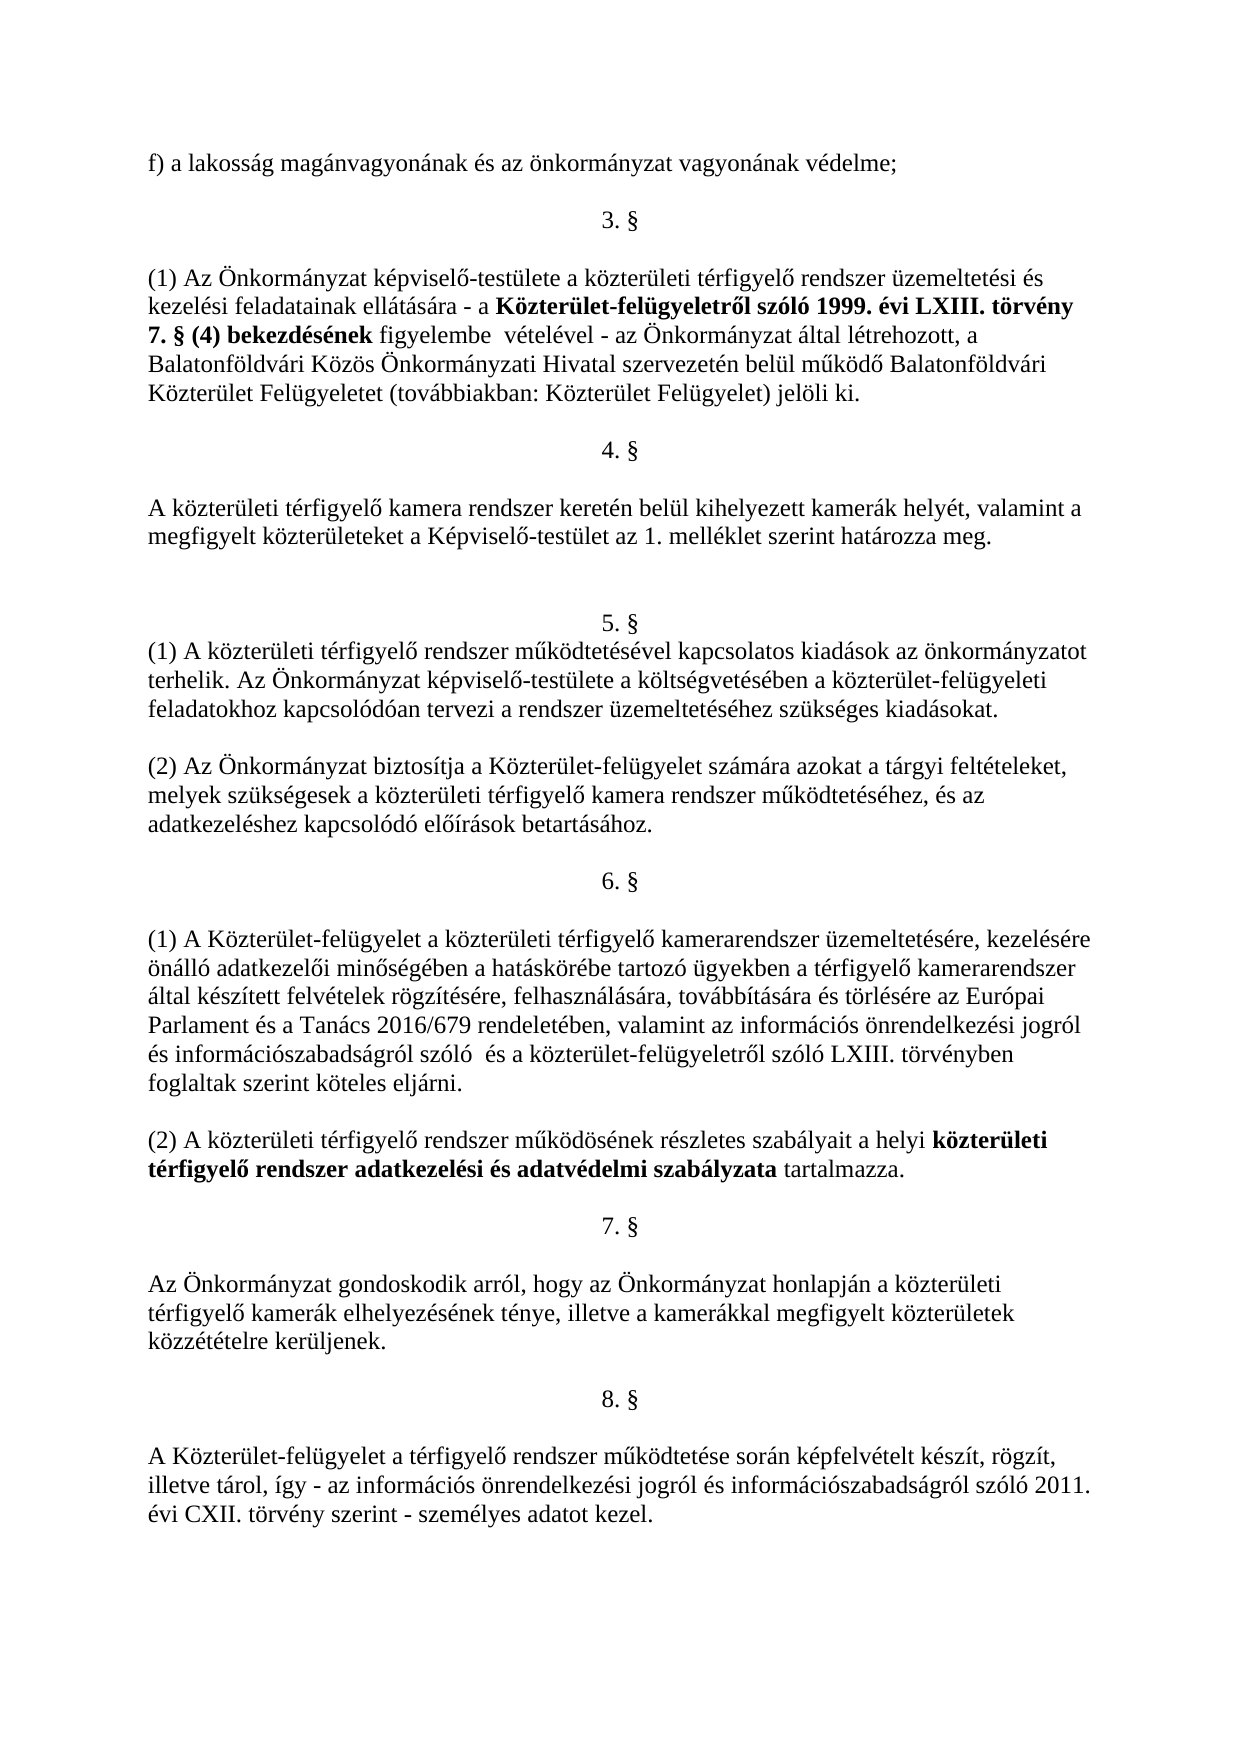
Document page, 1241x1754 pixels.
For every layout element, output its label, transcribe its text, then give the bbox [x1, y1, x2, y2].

text (2) Az Önkormányzat biztosítja a Közterület-felügyelet számára azokat a tárgyi feltételeket, melyek szükségesek a közterületi térfigyelő kamera rendszer működtetéséhez, és az adatkezeléshez kapcsolódó előírások betartásához. [148, 751, 1093, 838]
text 8. § [148, 1384, 1093, 1413]
text 7. § [148, 1211, 1093, 1240]
text A Közterület-felügyelet a térfigyelő rendszer működtetése során képfelvételt készít, rögzít, illetve tárol, így - az információs önrendelkezési jogról és információszabadságról szóló 2011. évi CXII. törvény szerint - személyes adatot kezel. [148, 1441, 1093, 1528]
text 6. § [148, 866, 1093, 895]
text (1) A Közterület-felügyelet a közterületi térfigyelő kamerarendszer üzemeltetésére, kezelésére önálló adatkezelői minőségében a hatáskörébe tartozó ügyekben a térfigyelő kamerarendszer által készített felvételek rögzítésére, felhasználására, továbbítására és törlésére az Európai Parlament és a Tanács 2016/679 rendeletében, valamint az információs önrendelkezési jogról és információszabadságról szóló és a közterület-felügyeletről szóló LXIII. törvényben foglaltak szerint köteles eljárni. [148, 924, 1093, 1096]
text (1) A közterületi térfigyelő rendszer működtetésével kapcsolatos kiadások az önkormányzatot terhelik. Az Önkormányzat képviselő-testülete a költségvetésében a közterület-felügyeleti feladatokhoz kapcsolódóan tervezi a rendszer üzemeltetéséhez szükséges kiadásokat. [148, 636, 1093, 723]
text 5. § [148, 608, 1093, 636]
text 4. § [148, 435, 1093, 464]
text f) a lakosság magánvagyonának és az önkormányzat vagyonának védelme; [148, 148, 1093, 176]
text (2) A közterületi térfigyelő rendszer működösének részletes szabályait a helyi közterületi térfigyelő rendszer adatkezelési és adatvédelmi szabályzata tartalmazza. [148, 1125, 1093, 1183]
text (1) Az Önkormányzat képviselő-testülete a közterületi térfigyelő rendszer üzemeltetési és kezelési feladatainak ellátására - a Közterület-felügyeletről szóló 1999. évi LXIII. törvény 7. § (4) bekezdésének figyelembe vételével - az Önkormányzat által létrehozott, a Balatonföldvári Közös Önkormányzati Hivatal szervezetén belül működő Balatonföldvári Közterület Felügyeletet (továbbiakban: Közterület Felügyelet) jelöli ki. [148, 263, 1093, 406]
text A közterületi térfigyelő kamera rendszer keretén belül kihelyezett kamerák helyét, valamint a megfigyelt közterületeket a Képviselő-testület az 1. melléklet szerint határozza meg. [148, 493, 1093, 550]
text 3. § [148, 205, 1093, 234]
text Az Önkormányzat gondoskodik arról, hogy az Önkormányzat honlapján a közterületi térfigyelő kamerák elhelyezésének ténye, illetve a kamerákkal megfigyelt közterületek közzétételre kerüljenek. [148, 1269, 1093, 1355]
